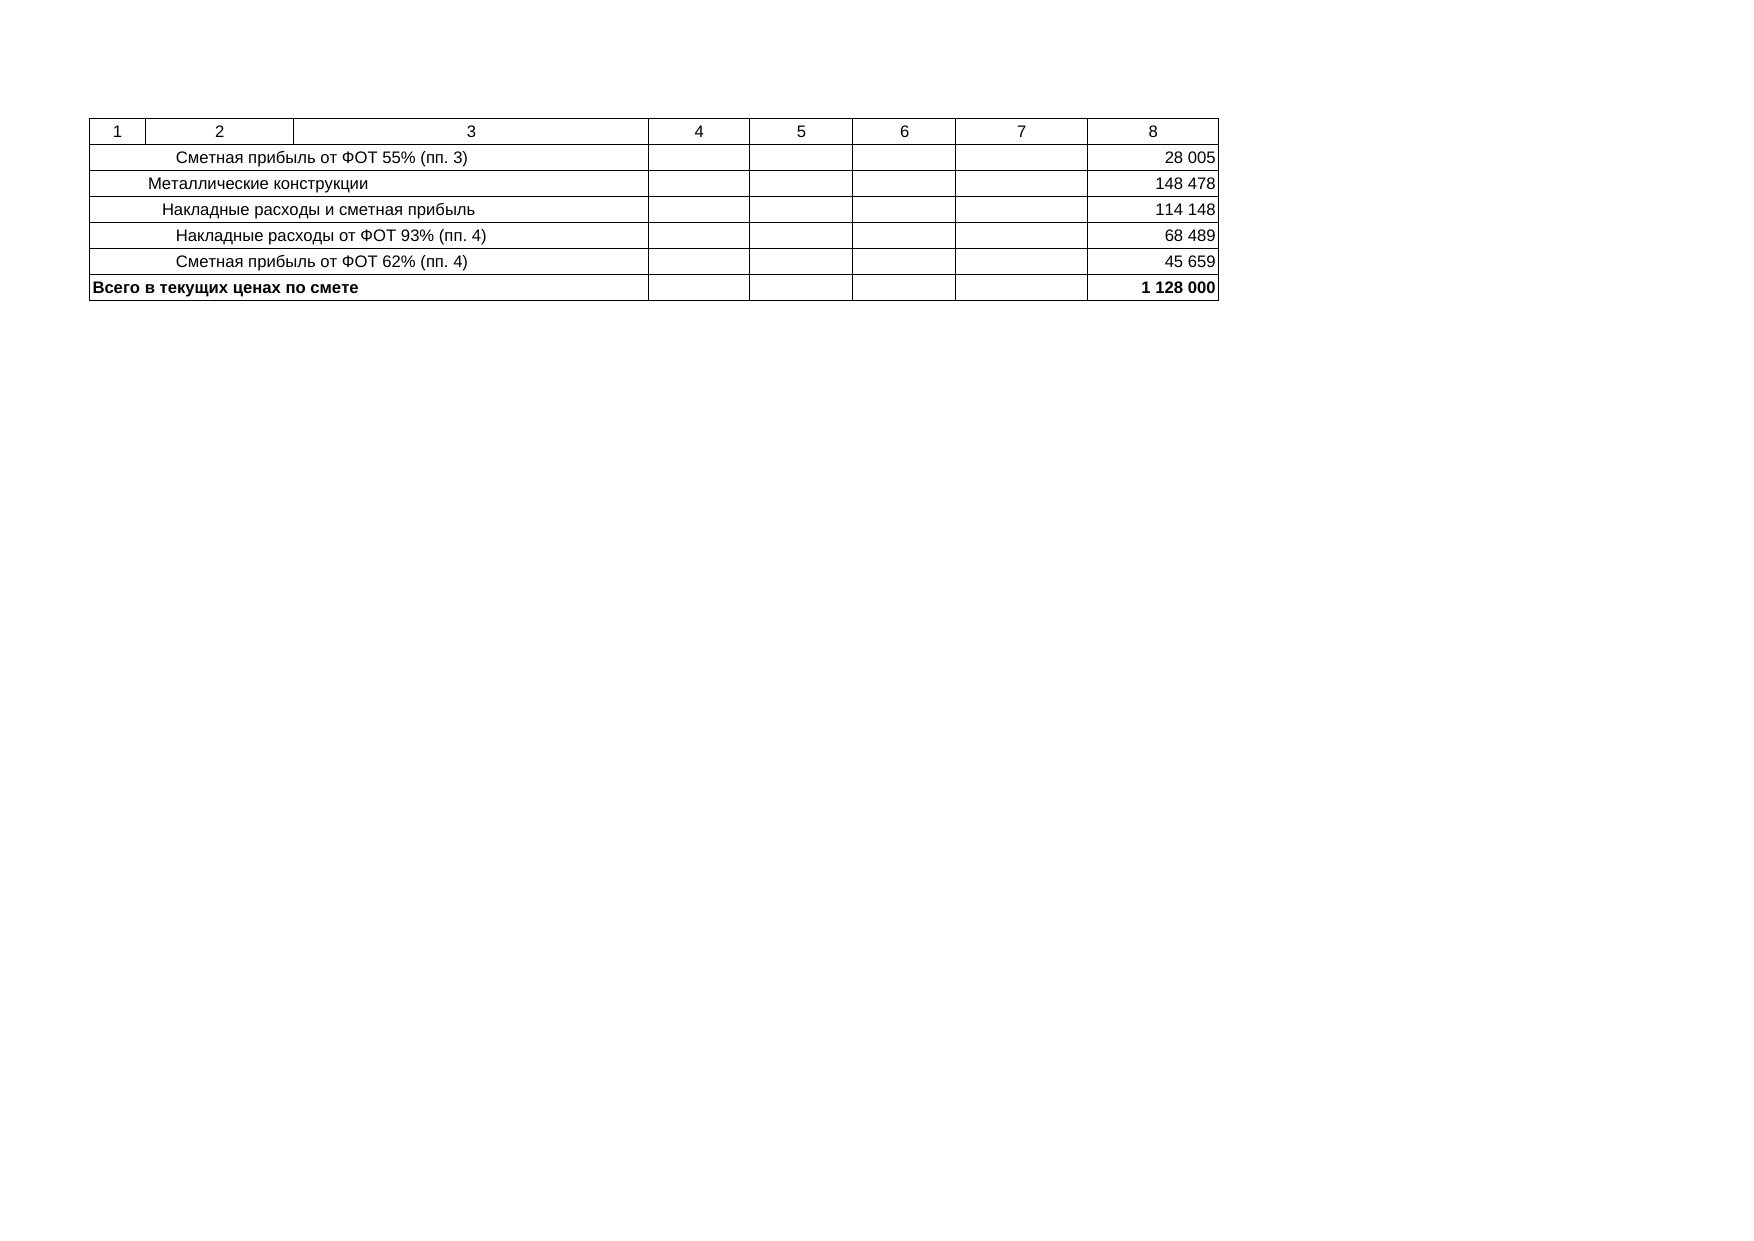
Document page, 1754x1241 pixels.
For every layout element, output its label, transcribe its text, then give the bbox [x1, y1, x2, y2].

table_cell Металлические конструкции [90, 171, 648, 196]
table_header 7 [956, 119, 1087, 144]
table_header 2 [146, 119, 293, 144]
table_cell [750, 223, 852, 248]
table_cell Накладные расходы и сметная прибыль [90, 197, 648, 222]
table_cell [649, 171, 749, 196]
table_cell [750, 145, 852, 170]
table_cell [750, 275, 852, 300]
table_cell Накладные расходы от ФОТ 93% (пп. 4) [90, 223, 648, 248]
table_cell [853, 171, 955, 196]
table_cell [750, 249, 852, 274]
table_cell [853, 145, 955, 170]
table_cell Всего в текущих ценах по смете [90, 275, 648, 300]
table_cell [649, 249, 749, 274]
table_cell [649, 145, 749, 170]
table_cell [853, 197, 955, 222]
table_cell [853, 223, 955, 248]
table_cell [853, 275, 955, 300]
table_cell [750, 197, 852, 222]
table_cell [956, 171, 1087, 196]
table_cell [956, 275, 1087, 300]
table_cell [853, 249, 955, 274]
table_cell [649, 275, 749, 300]
table_cell [750, 171, 852, 196]
table_cell 68 489 [1088, 223, 1218, 248]
table_header 5 [750, 119, 852, 144]
table_cell [956, 197, 1087, 222]
table_cell [649, 197, 749, 222]
table_header 1 [90, 119, 145, 144]
table_cell [956, 223, 1087, 248]
table_header 8 [1088, 119, 1218, 144]
table_cell [956, 249, 1087, 274]
table_cell 1 128 000 [1088, 275, 1218, 300]
table_cell Сметная прибыль от ФОТ 62% (пп. 4) [90, 249, 648, 274]
table_cell 114 148 [1088, 197, 1218, 222]
table_header 4 [649, 119, 749, 144]
table_cell 45 659 [1088, 249, 1218, 274]
table_header 3 [294, 119, 648, 144]
table_cell [956, 145, 1087, 170]
table_cell 148 478 [1088, 171, 1218, 196]
table_cell [649, 223, 749, 248]
table_header 6 [853, 119, 955, 144]
table_cell Сметная прибыль от ФОТ 55% (пп. 3) [90, 145, 648, 170]
table_cell 28 005 [1088, 145, 1218, 170]
